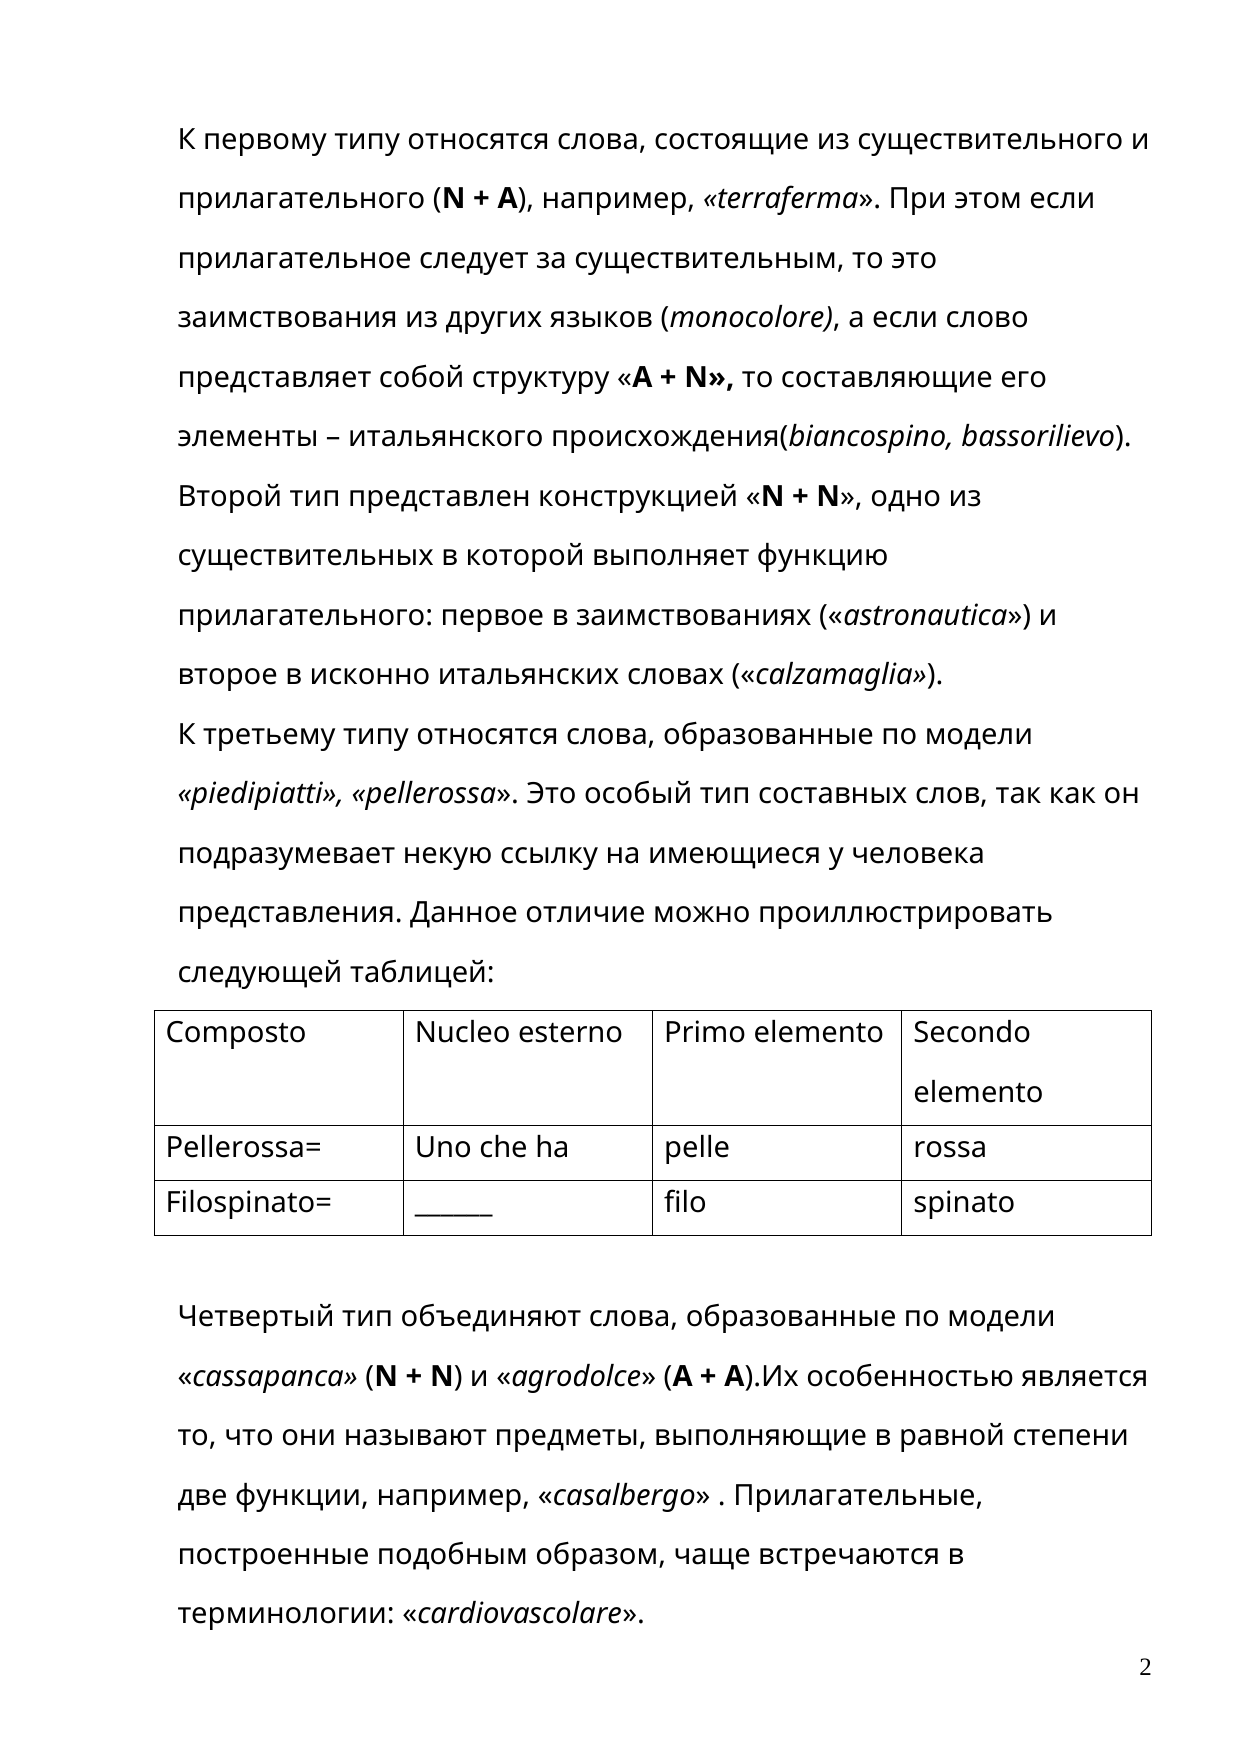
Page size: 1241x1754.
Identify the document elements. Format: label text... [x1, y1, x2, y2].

table_cell pelle [653, 1126, 901, 1180]
text К первому типу относятся слова, состоящие из существительного и прилагательного (N + A), например, «terraferma». При этом если прилагательное следует за существительным, то это заимствования из других языков (monocolore), а если слово представляет собой структуру «A + N», то составляющие его элементы – итальянского происхождения(biancospino, bassorilievo). [177, 118, 1152, 455]
table_header Nucleo esterno [404, 1011, 652, 1125]
text Второй тип представлен конструкцией «N + N», одно из существительных в которой выполняет функцию прилагательного: первое в заимствованиях («astronautica») и второе в исконно итальянских словах («calzamaglia»). [177, 475, 1152, 693]
table_cell Filospinato= [155, 1181, 403, 1235]
text Четвертый тип объединяют слова, образованные по модели «cassapanca» (N + N) и «agrodolce» (A + A).Их особенностью является то, что они называют предметы, выполняющие в равной степени две функции, например, «casalbergo» . Прилагательные, построенные подобным образом, чаще встречаются в терминологии: «cardiovascolare». [177, 1295, 1152, 1632]
table_header Primo elemento [653, 1011, 901, 1125]
table_cell Uno che ha [404, 1126, 652, 1180]
text К третьему типу относятся слова, образованные по модели «piedipiatti», «pellerossa». Это особый тип составных слов, так как он подразумевает некую ссылку на имеющиеся у человека представления. Данное отличие можно проиллюстрировать следующей таблицей: [177, 713, 1152, 991]
table_cell spinato [902, 1181, 1151, 1235]
table_cell ______ [404, 1181, 652, 1235]
table_header Composto [155, 1011, 403, 1125]
table_cell Pellerossa= [155, 1126, 403, 1180]
table_cell filo [653, 1181, 901, 1235]
table_cell rossa [902, 1126, 1151, 1180]
table_header Secondo elemento [902, 1011, 1151, 1125]
